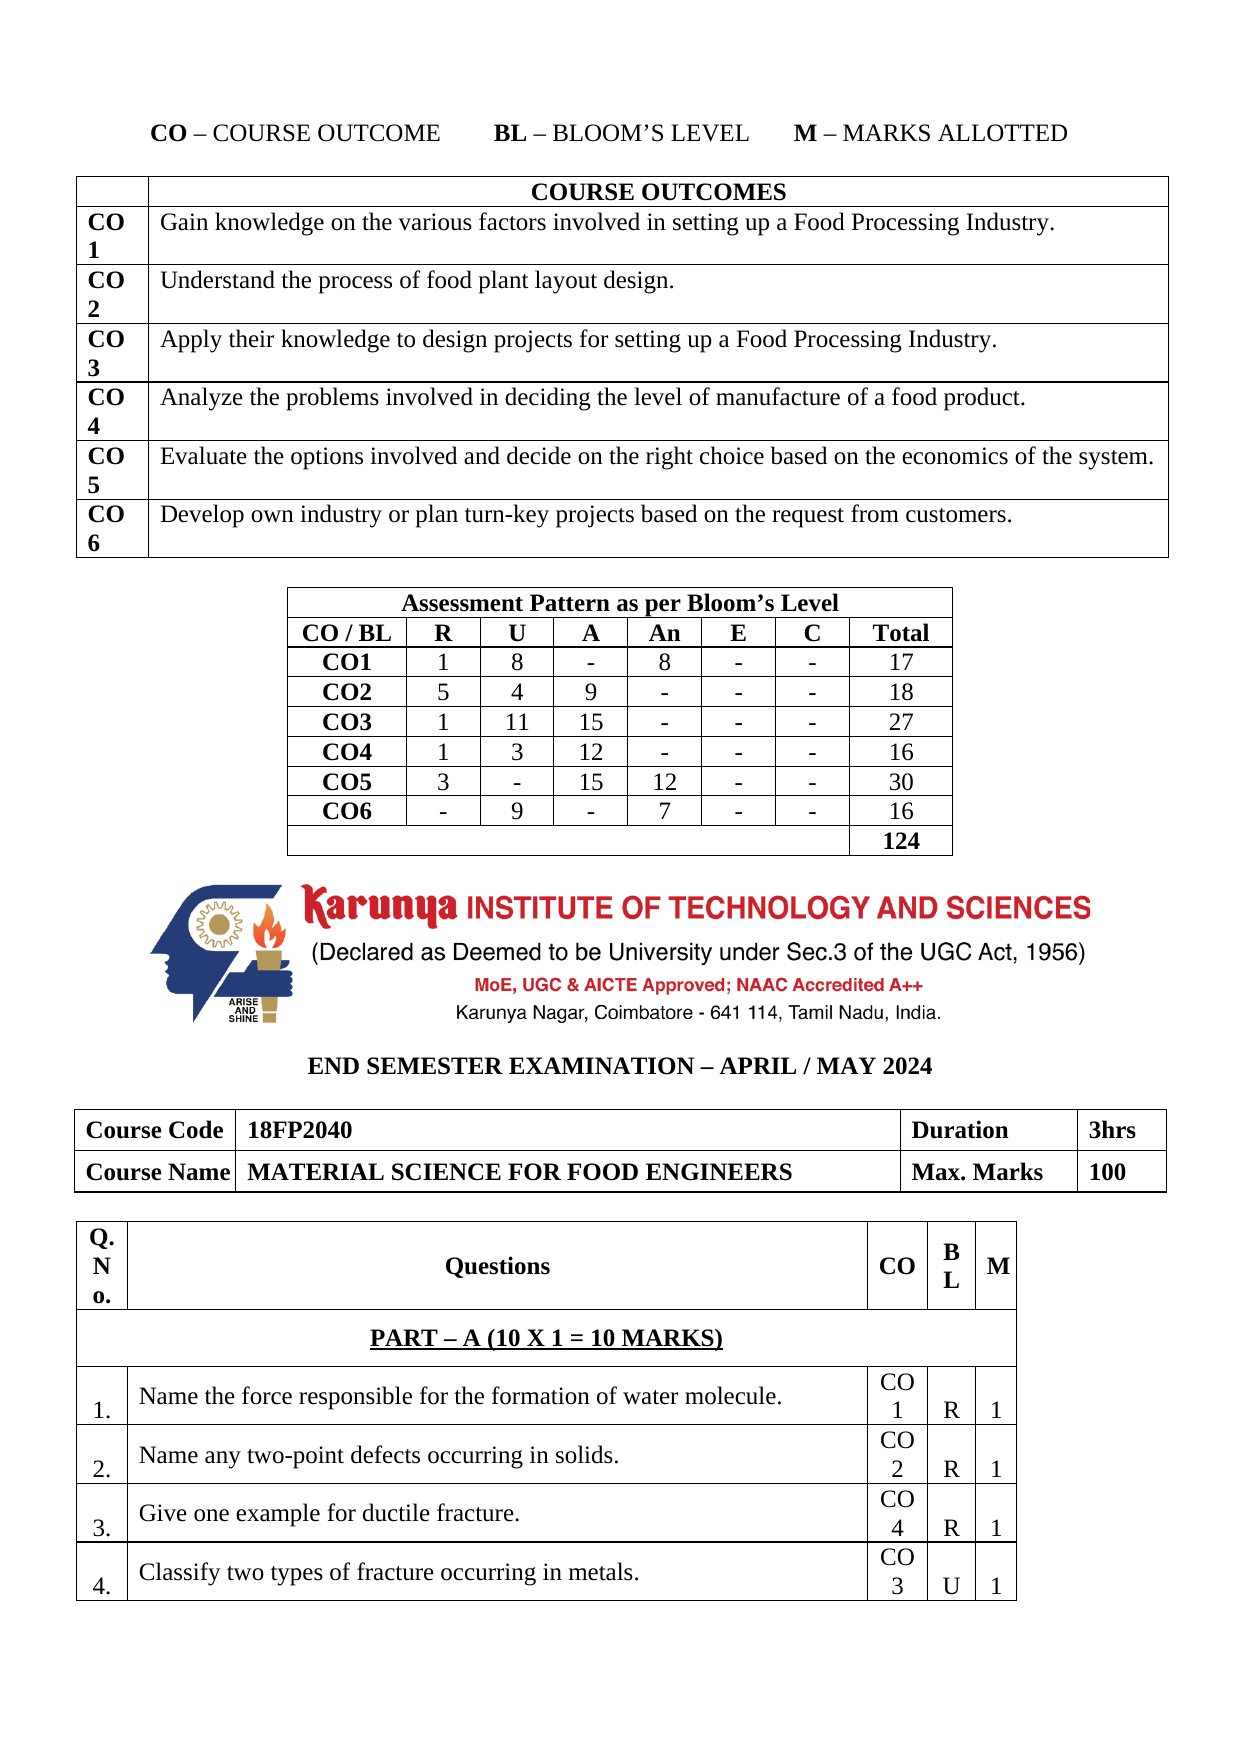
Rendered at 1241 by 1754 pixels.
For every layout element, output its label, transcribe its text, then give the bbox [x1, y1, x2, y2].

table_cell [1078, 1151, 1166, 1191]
text END SEMESTER EXAMINATION – APRIL / MAY 2024 [150, 1051, 1090, 1080]
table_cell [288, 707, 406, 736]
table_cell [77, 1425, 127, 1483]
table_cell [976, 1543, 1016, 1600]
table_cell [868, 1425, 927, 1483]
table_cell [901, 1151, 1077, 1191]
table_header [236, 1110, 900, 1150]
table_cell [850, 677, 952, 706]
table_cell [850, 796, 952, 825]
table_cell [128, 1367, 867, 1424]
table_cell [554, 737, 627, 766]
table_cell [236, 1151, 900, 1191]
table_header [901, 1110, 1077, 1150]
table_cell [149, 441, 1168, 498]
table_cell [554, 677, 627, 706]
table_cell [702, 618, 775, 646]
text CO – COURSE OUTCOME BL – BLOOM’S LEVEL M – MARKS ALLOTTED [150, 118, 1090, 147]
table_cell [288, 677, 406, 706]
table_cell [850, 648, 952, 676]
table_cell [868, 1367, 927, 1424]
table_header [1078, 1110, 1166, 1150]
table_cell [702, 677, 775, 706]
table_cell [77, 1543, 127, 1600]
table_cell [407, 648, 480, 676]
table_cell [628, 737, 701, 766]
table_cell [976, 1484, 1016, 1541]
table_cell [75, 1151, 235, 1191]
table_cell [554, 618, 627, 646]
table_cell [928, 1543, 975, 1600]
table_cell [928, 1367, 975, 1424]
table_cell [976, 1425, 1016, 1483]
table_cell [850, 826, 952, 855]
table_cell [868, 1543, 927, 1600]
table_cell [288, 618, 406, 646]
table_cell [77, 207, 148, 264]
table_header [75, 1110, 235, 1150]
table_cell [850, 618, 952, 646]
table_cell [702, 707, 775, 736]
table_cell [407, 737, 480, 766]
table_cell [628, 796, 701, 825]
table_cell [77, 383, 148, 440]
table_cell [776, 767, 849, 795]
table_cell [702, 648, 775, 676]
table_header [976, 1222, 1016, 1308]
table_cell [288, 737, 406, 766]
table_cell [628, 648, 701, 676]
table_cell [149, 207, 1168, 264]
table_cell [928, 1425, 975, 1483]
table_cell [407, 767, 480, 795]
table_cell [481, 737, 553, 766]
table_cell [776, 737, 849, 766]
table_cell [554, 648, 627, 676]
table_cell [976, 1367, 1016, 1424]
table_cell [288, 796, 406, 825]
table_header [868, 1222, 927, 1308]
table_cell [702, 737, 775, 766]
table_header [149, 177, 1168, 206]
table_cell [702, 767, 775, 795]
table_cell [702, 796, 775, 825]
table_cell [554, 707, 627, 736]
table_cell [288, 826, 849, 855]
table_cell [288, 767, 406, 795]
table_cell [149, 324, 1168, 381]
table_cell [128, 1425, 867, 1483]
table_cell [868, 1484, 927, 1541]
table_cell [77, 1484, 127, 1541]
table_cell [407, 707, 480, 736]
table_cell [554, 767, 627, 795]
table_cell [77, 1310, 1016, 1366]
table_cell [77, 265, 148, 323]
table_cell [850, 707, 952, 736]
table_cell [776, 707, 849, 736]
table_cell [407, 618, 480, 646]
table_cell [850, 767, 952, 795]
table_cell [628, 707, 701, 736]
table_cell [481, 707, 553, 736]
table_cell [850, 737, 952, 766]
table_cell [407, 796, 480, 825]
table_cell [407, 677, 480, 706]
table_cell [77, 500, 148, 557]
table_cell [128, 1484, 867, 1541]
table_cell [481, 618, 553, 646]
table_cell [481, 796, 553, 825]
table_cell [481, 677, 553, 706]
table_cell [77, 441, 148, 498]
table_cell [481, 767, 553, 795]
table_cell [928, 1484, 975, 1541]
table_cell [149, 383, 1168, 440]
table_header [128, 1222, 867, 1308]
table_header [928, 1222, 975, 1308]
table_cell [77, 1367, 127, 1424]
picture [150, 884, 1091, 1023]
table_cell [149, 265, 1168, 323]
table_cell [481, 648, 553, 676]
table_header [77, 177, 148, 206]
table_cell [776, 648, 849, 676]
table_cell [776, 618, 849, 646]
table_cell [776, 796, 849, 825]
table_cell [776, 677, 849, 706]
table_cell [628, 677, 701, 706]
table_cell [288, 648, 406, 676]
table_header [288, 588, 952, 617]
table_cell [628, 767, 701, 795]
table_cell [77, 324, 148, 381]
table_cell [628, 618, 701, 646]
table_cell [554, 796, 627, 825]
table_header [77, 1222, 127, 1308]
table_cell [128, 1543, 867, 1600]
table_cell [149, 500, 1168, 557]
